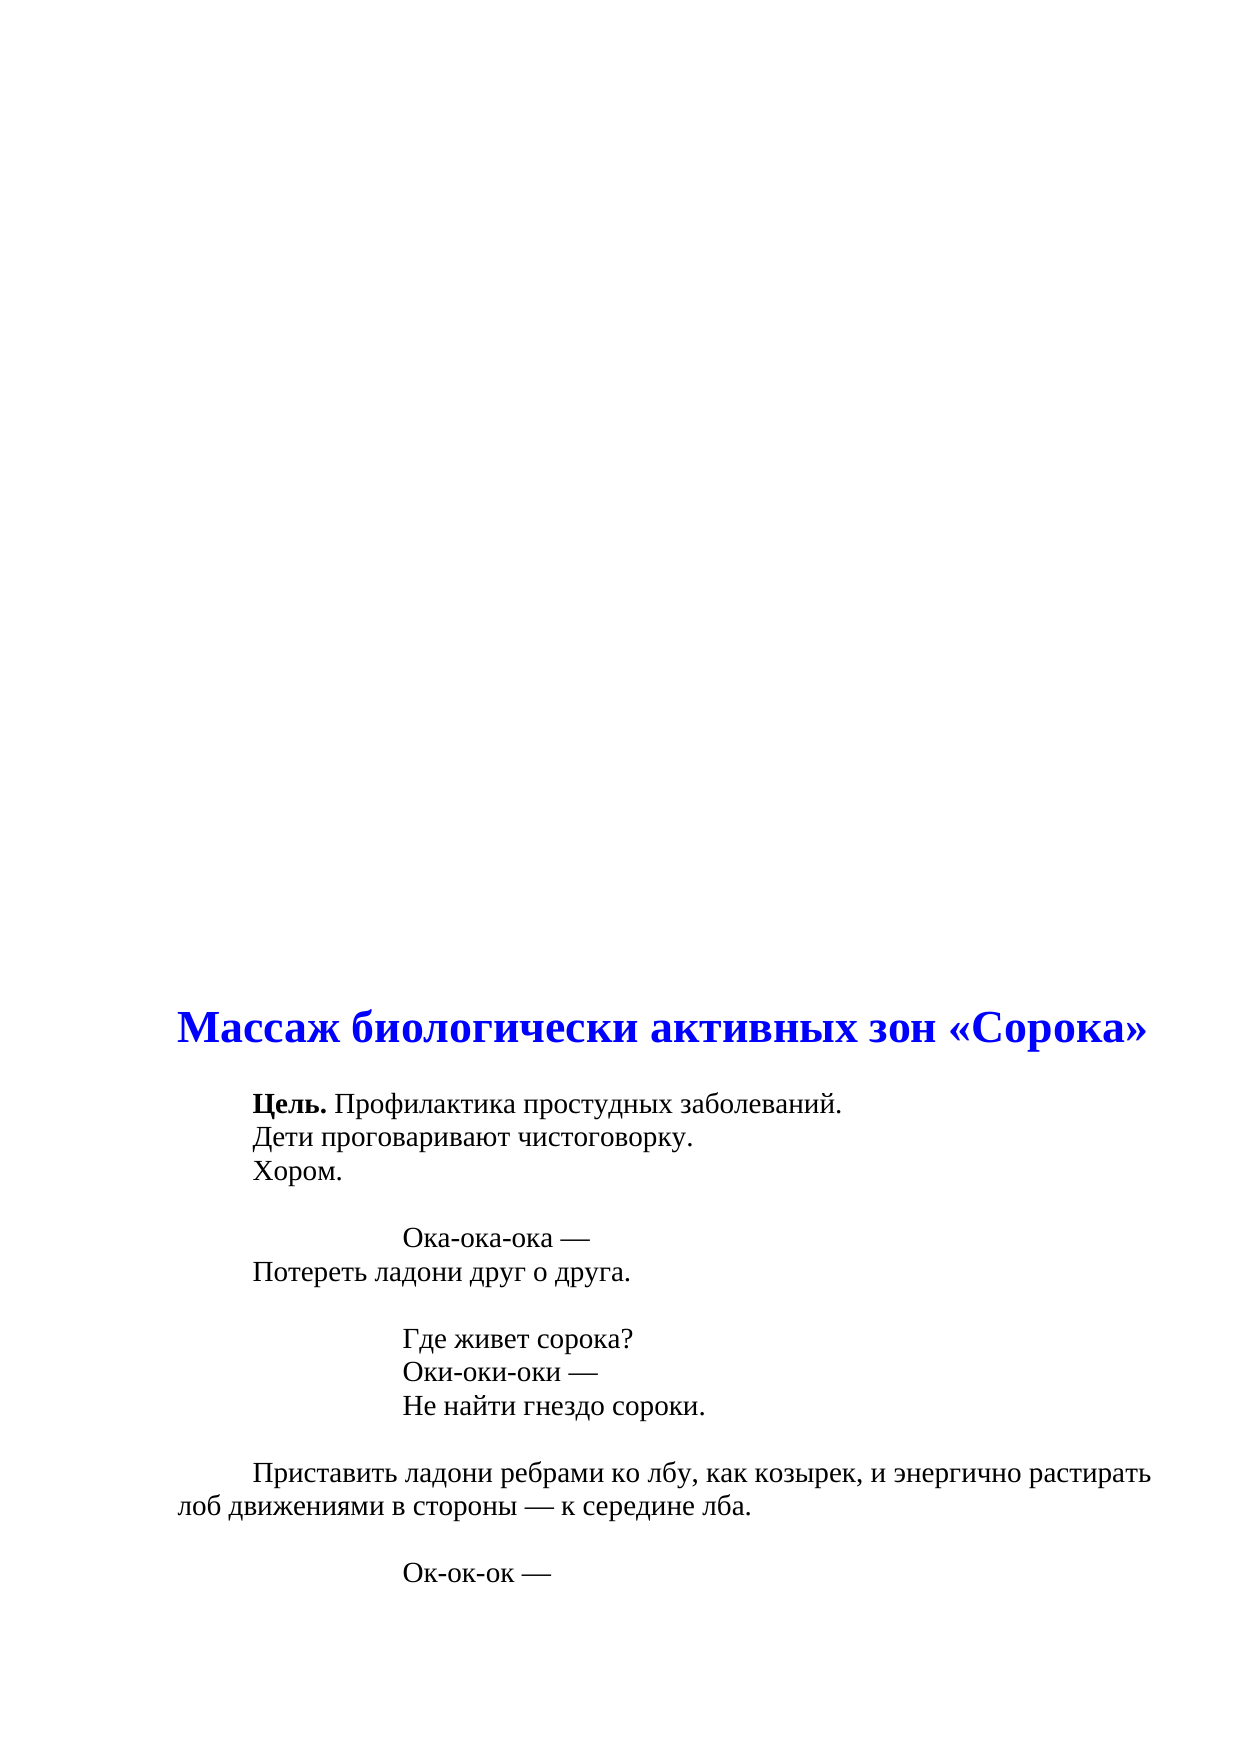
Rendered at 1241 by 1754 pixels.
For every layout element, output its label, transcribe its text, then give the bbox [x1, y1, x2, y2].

text Цель. Профилактика простудных заболеваний. [177, 1086, 1152, 1119]
text Ок-ок-ок — [177, 1556, 1152, 1589]
text Потереть ладони друг о друга. [177, 1254, 1152, 1287]
text Приставить ладони ребрами ко лбу, как козырек, и энергично растирать лоб движениями в стороны — к середине лба. [177, 1455, 1152, 1522]
text Хором. [177, 1153, 1152, 1187]
text Ока-ока-ока — [177, 1220, 1152, 1254]
text Массаж биологически активных зон «Сорока» [177, 1000, 1152, 1052]
text Где живет сорока? [177, 1321, 1152, 1354]
text Дети проговаривают чистоговорку. [177, 1119, 1152, 1153]
text Оки-оки-оки — [177, 1354, 1152, 1388]
text Не найти гнездо сороки. [177, 1388, 1152, 1421]
